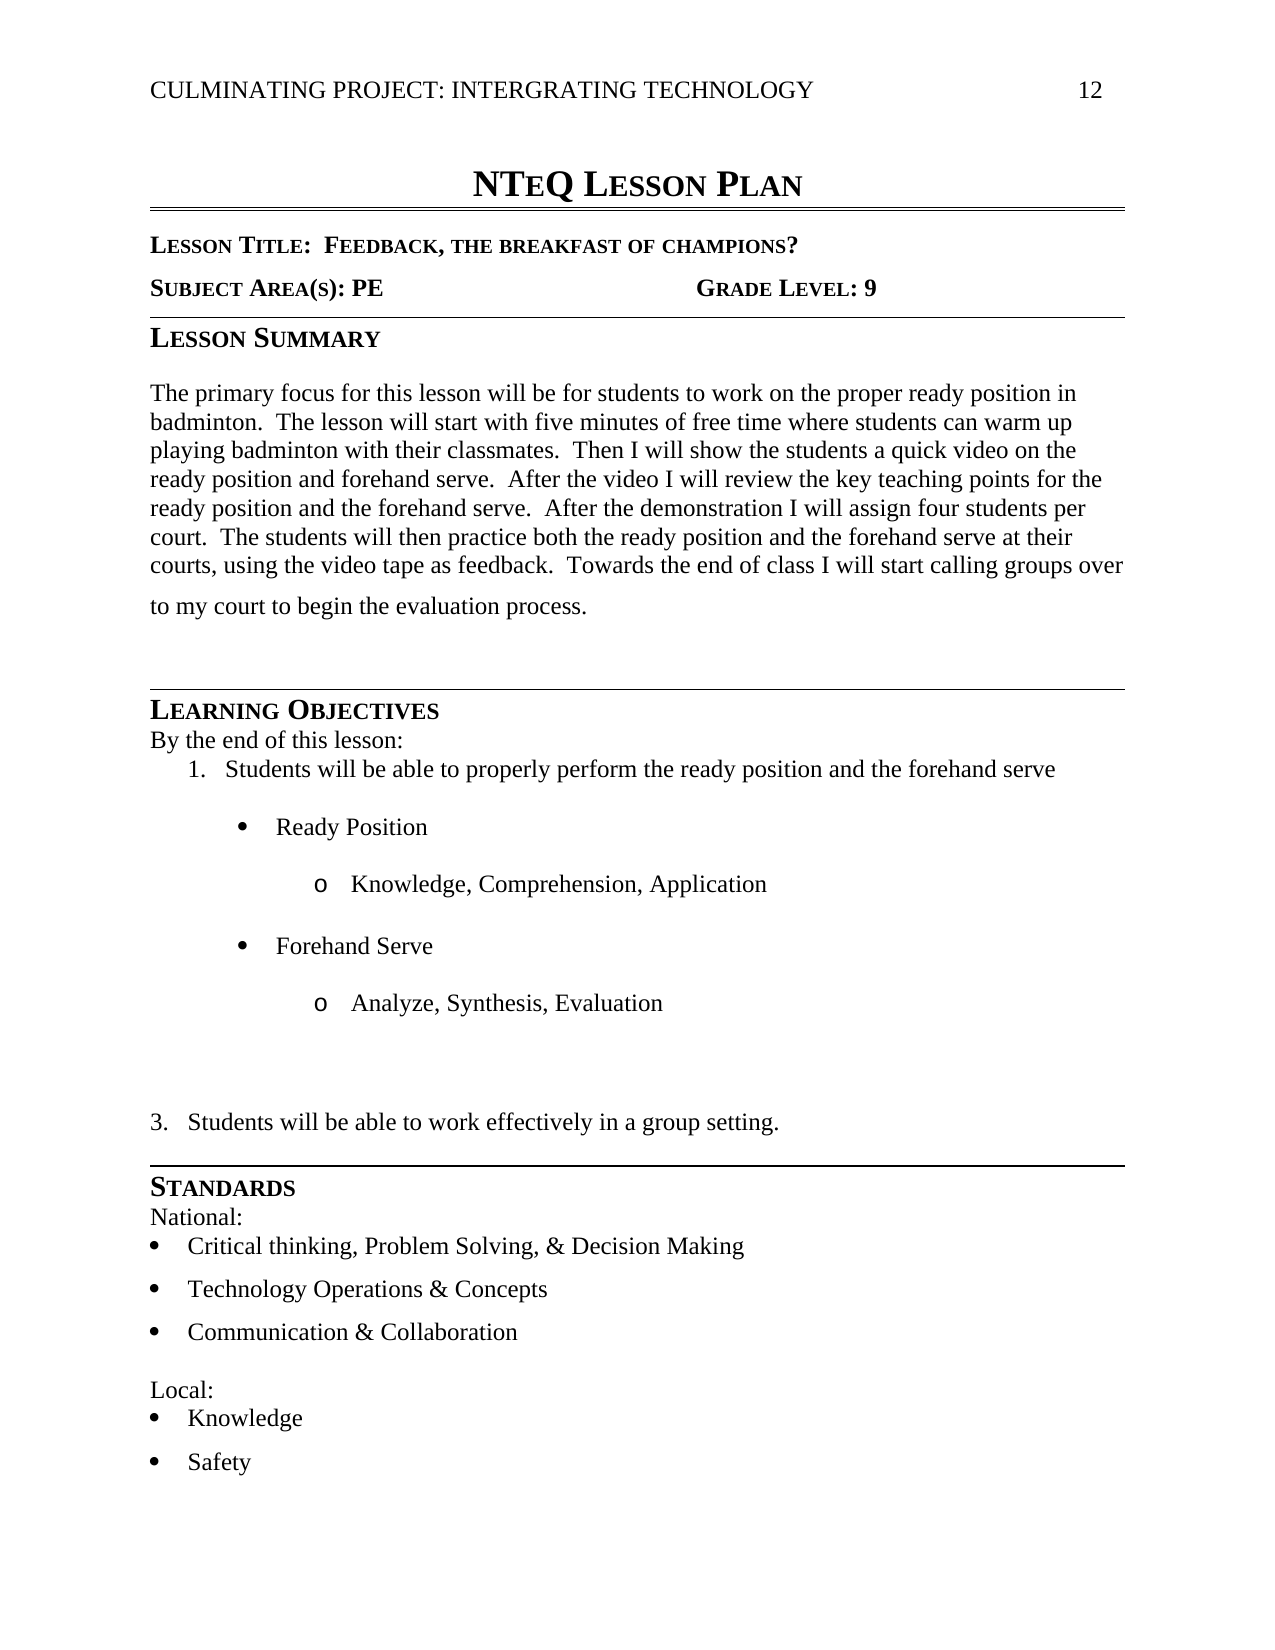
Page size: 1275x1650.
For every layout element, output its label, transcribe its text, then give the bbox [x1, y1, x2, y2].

text Lesson Summary [150, 318, 1125, 354]
text Learning Objectives [150, 690, 1125, 725]
list Communication & Collaboration [150, 1317, 1125, 1346]
list Safety [150, 1447, 1125, 1475]
text NTeQ Lesson Plan [150, 161, 1125, 207]
list Ready Position [238, 812, 1125, 840]
text Lesson Title: Feedback, the breakfast of champions? [150, 230, 1125, 259]
text Subject Area(s): PE Grade Level: 9 [150, 273, 1125, 302]
text The primary focus for this lesson will be for students to work on the proper ready position in badminton. The lesson will start with five minutes of free time where students can warm up playing badminton with their classmates. Then I will show the students a quick video on the ready position and forehand serve. After the video I will review the key teaching points for the ready position and the forehand serve. After the demonstration I will assign four students per court. The students will then practice both the ready position and the forehand serve at their courts, using the video tape as feedback. Towards the end of class I will start calling groups over to my court to begin the evaluation process. [150, 378, 1125, 622]
list Knowledge [150, 1403, 1125, 1432]
text National: [150, 1202, 1125, 1231]
text By the end of this lesson: [150, 725, 1125, 754]
list Students will be able to properly perform the ready position and the forehand serve [187, 754, 1125, 783]
list Analyze, Synthesis, Evaluation [313, 988, 1125, 1019]
list Knowledge, Comprehension, Application [313, 869, 1125, 900]
list Critical thinking, Problem Solving, & Decision Making [150, 1231, 1125, 1260]
list Forehand Serve [238, 931, 1125, 959]
text Standards [150, 1167, 1125, 1202]
text Local: [150, 1375, 1125, 1403]
list Technology Operations & Concepts [150, 1274, 1125, 1303]
list Students will be able to work effectively in a group setting. [150, 1107, 1125, 1136]
